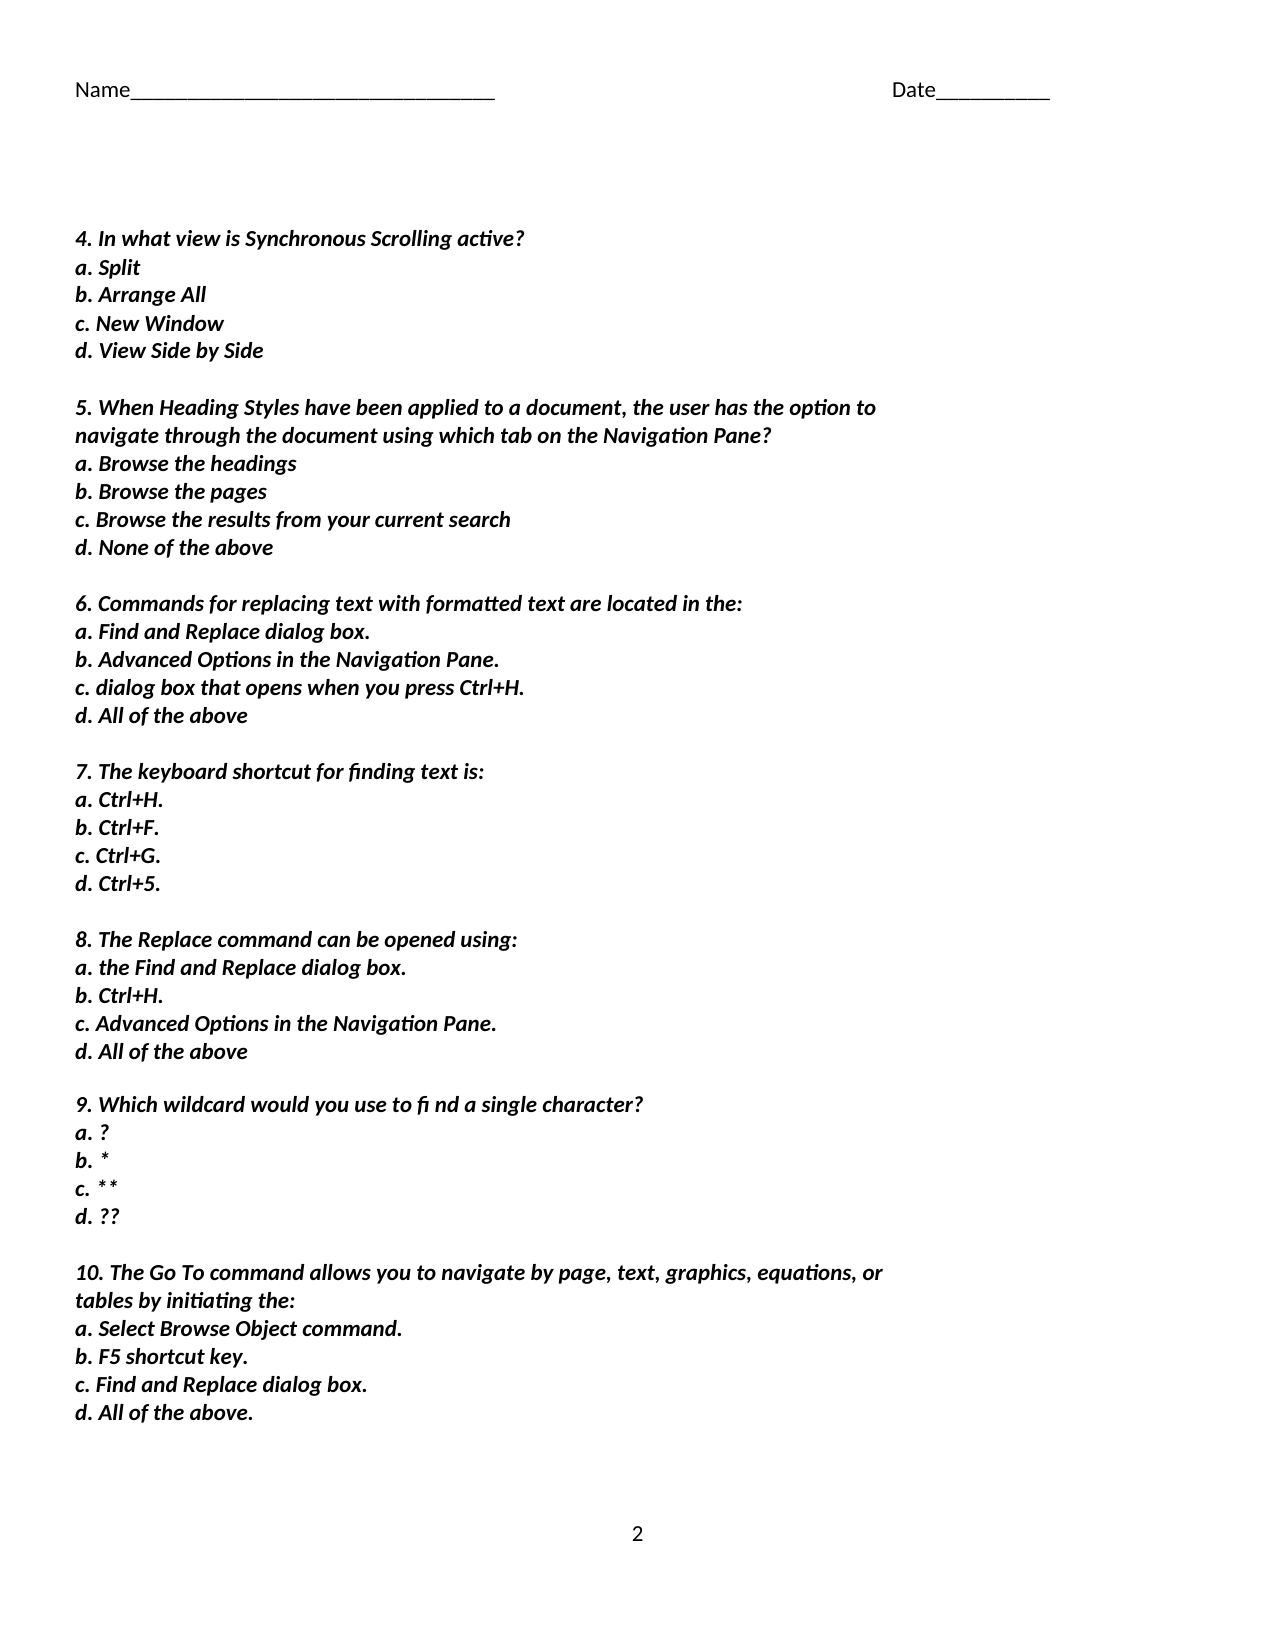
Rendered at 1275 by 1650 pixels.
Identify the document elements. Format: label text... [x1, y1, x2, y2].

text a. Browse the headings [75, 449, 1200, 477]
text b. Ctrl+H. [75, 981, 1200, 1009]
text b. Advanced Options in the Navigation Pane. [75, 645, 1200, 673]
text d. None of the above [75, 533, 1200, 561]
text 7. The keyboard shortcut for finding text is: [75, 757, 1200, 785]
text d. All of the above [75, 1037, 1200, 1065]
text d. ?? [75, 1202, 1200, 1230]
text a. Split [75, 253, 1200, 281]
text d. All of the above. [75, 1398, 1200, 1426]
text 9. Which wildcard would you use to fi nd a single character? [75, 1090, 1200, 1118]
text a. Find and Replace dialog box. [75, 617, 1200, 645]
text 4. In what view is Synchronous Scrolling active? [75, 224, 1200, 253]
text d. All of the above [75, 701, 1200, 729]
text c. dialog box that opens when you press Ctrl+H. [75, 673, 1200, 701]
text 8. The Replace command can be opened using: [75, 925, 1200, 953]
text a. Select Browse Object command. [75, 1314, 1200, 1342]
text tables by initiating the: [75, 1286, 1200, 1314]
text c. ** [75, 1174, 1200, 1202]
text 6. Commands for replacing text with formatted text are located in the: [75, 589, 1200, 617]
text c. New Window [75, 309, 1200, 337]
text navigate through the document using which tab on the Navigation Pane? [75, 421, 1200, 449]
text b. Browse the pages [75, 477, 1200, 505]
text b. Arrange All [75, 281, 1200, 309]
text c. Browse the results from your current search [75, 505, 1200, 533]
text 10. The Go To command allows you to navigate by page, text, graphics, equations, or [75, 1258, 1200, 1286]
text c. Advanced Options in the Navigation Pane. [75, 1009, 1200, 1037]
text a. Ctrl+H. [75, 785, 1200, 813]
text a. ? [75, 1118, 1200, 1146]
text c. Find and Replace dialog box. [75, 1370, 1200, 1398]
text b. Ctrl+F. [75, 813, 1200, 841]
text a. the Find and Replace dialog box. [75, 953, 1200, 981]
text b. * [75, 1146, 1200, 1174]
text d. Ctrl+5. [75, 869, 1200, 897]
text d. View Side by Side [75, 337, 1200, 365]
text b. F5 shortcut key. [75, 1342, 1200, 1370]
text c. Ctrl+G. [75, 841, 1200, 869]
text 5. When Heading Styles have been applied to a document, the user has the option to [75, 393, 1200, 421]
